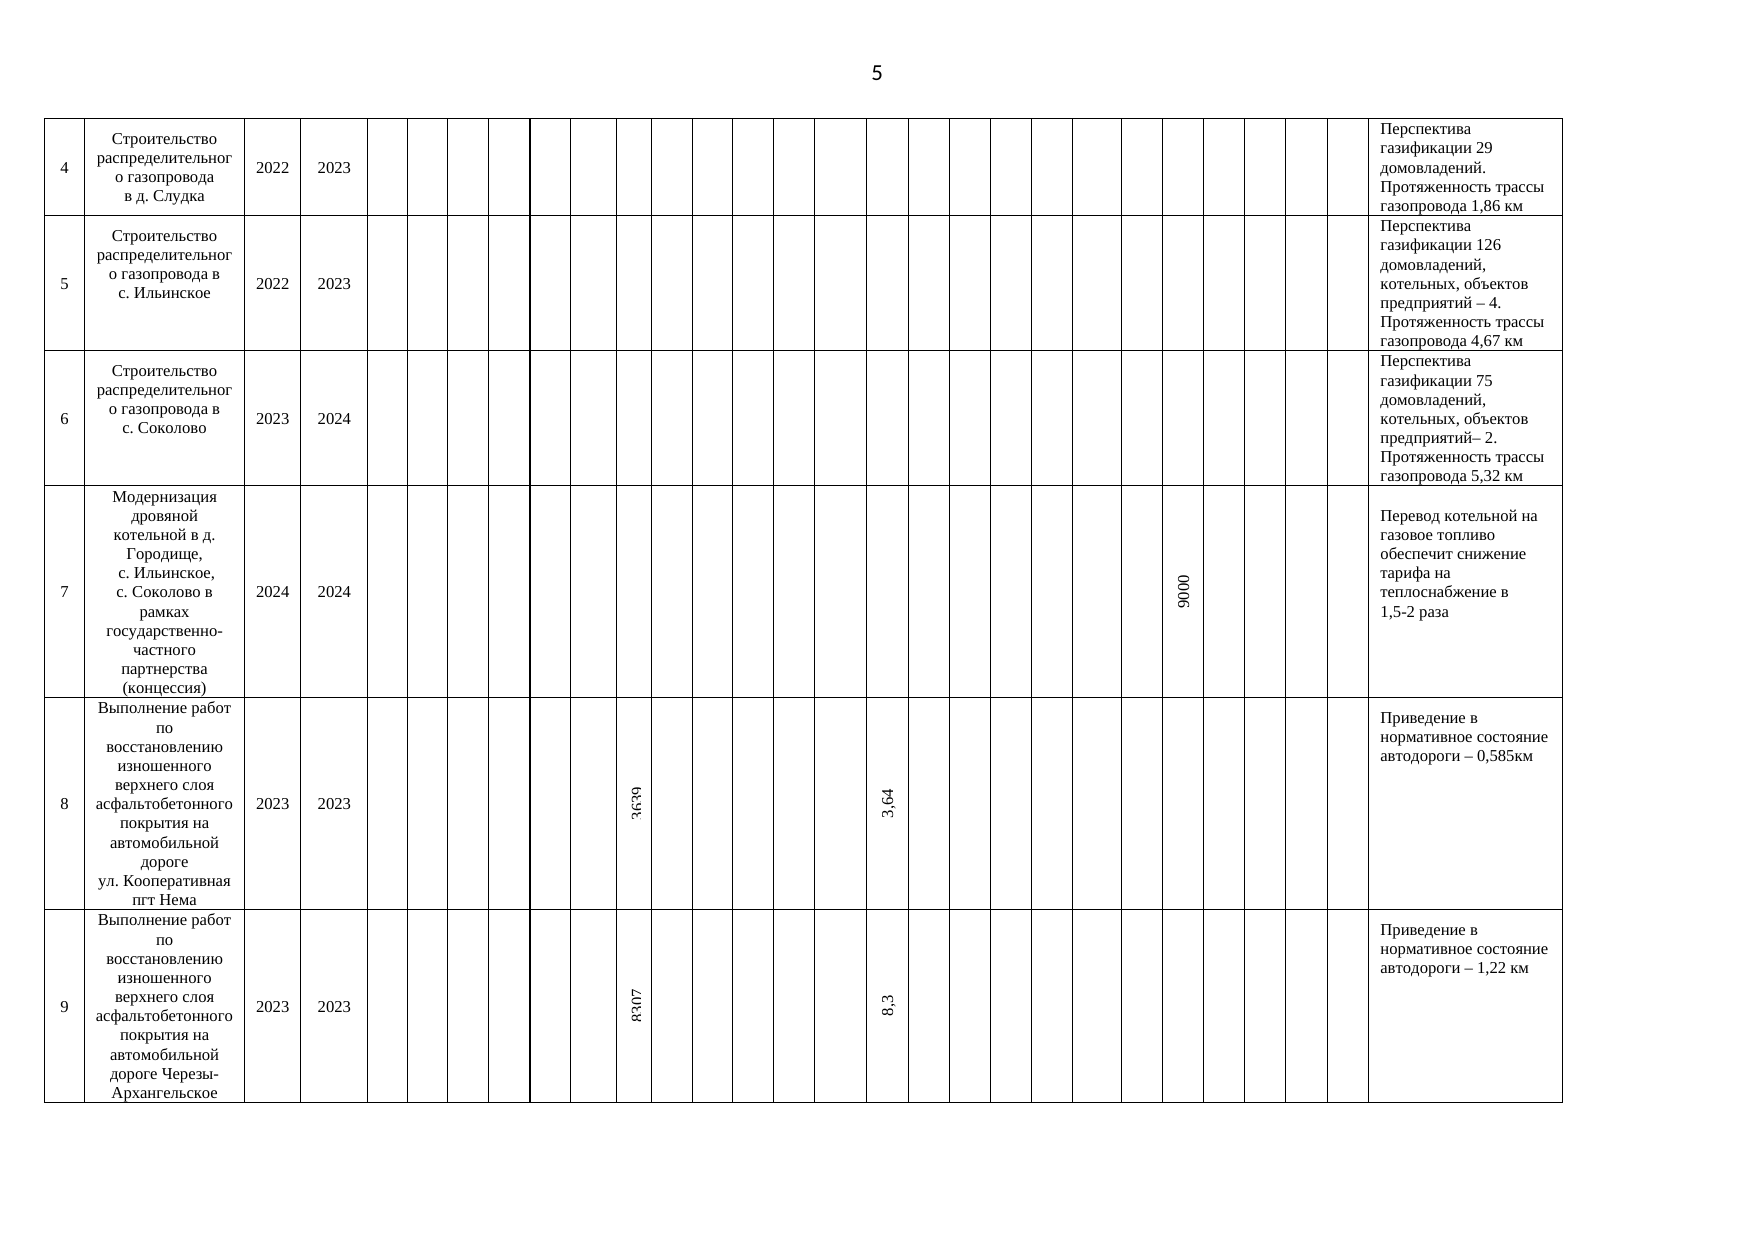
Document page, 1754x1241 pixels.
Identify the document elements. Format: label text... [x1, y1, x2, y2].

table_cell [774, 486, 814, 697]
table_cell [489, 910, 529, 1102]
table_cell [408, 119, 447, 215]
table_cell [815, 698, 866, 909]
table_cell [448, 698, 488, 909]
table_cell [1122, 216, 1162, 350]
table_cell 2023 [245, 351, 300, 485]
table_cell [815, 486, 866, 697]
table_cell Приведение в нормативное состояние автодороги – 0,585км [1369, 698, 1562, 909]
table_cell [909, 698, 949, 909]
table_cell [774, 351, 814, 485]
table_cell [652, 351, 692, 485]
table_cell 2024 [245, 486, 300, 697]
table_cell [448, 216, 488, 350]
table_cell [909, 351, 949, 485]
table_cell [1163, 351, 1203, 485]
table_cell [1163, 910, 1203, 1102]
table_cell [774, 119, 814, 215]
table_cell [531, 910, 570, 1102]
table_cell [1163, 216, 1203, 350]
table_cell [617, 216, 651, 350]
table_cell [693, 119, 732, 215]
table_cell [617, 119, 651, 215]
table_cell [448, 486, 488, 697]
table_cell 8307 [617, 910, 651, 1102]
table_cell [368, 698, 407, 909]
table_cell [408, 910, 447, 1102]
table_cell 2022 [245, 216, 300, 350]
table_cell Перспектива газификации 29 домовладений. Протяженность трассы газопровода 1,86 км [1369, 119, 1562, 215]
table_cell [652, 910, 692, 1102]
table_cell [531, 119, 570, 215]
table_cell [1122, 698, 1162, 909]
table_cell [693, 910, 732, 1102]
table_cell 5 [45, 216, 84, 350]
table_cell [1032, 486, 1072, 697]
table_cell [368, 351, 407, 485]
table_cell [652, 216, 692, 350]
table_cell [448, 119, 488, 215]
table_cell [1245, 119, 1285, 215]
table_cell [1122, 351, 1162, 485]
table_cell [867, 216, 908, 350]
table_cell [489, 216, 529, 350]
table_cell [1245, 351, 1285, 485]
table_cell 2023 [301, 910, 367, 1102]
table_cell [408, 351, 447, 485]
table_cell [531, 486, 570, 697]
table_cell [1204, 351, 1244, 485]
table_cell [1245, 910, 1285, 1102]
table_cell [489, 486, 529, 697]
table_cell Строительство распределительного газопровода в д. Слудка [85, 119, 244, 215]
table_cell [571, 119, 616, 215]
table_cell [733, 119, 773, 215]
table_cell [368, 910, 407, 1102]
table_cell [489, 351, 529, 485]
table_cell 4 [45, 119, 84, 215]
table_cell [652, 698, 692, 909]
table_cell [1204, 119, 1244, 215]
table_cell [909, 486, 949, 697]
table_cell [1328, 351, 1368, 485]
table_cell [867, 119, 908, 215]
table_cell [1032, 351, 1072, 485]
table_cell [1286, 351, 1327, 485]
table_cell 2023 [301, 216, 367, 350]
table_cell 8,3 [867, 910, 908, 1102]
table_cell [867, 486, 908, 697]
table_cell [1122, 486, 1162, 697]
table_cell [815, 216, 866, 350]
table_cell [909, 216, 949, 350]
table_cell [950, 910, 990, 1102]
table_cell 2024 [301, 486, 367, 697]
table_cell 2023 [245, 698, 300, 909]
table_cell [531, 216, 570, 350]
table_cell [408, 216, 447, 350]
table_cell [950, 351, 990, 485]
table_cell [571, 351, 616, 485]
table_cell 6 [45, 351, 84, 485]
table_cell 9 [45, 910, 84, 1102]
table_cell 2024 [301, 351, 367, 485]
table_cell [368, 216, 407, 350]
table_cell [1286, 216, 1327, 350]
table_cell [1286, 486, 1327, 697]
table_cell 7 [45, 486, 84, 697]
table_cell [815, 351, 866, 485]
table_cell [1032, 216, 1072, 350]
table_cell [1204, 216, 1244, 350]
table_cell [1328, 486, 1368, 697]
table_cell [1286, 910, 1327, 1102]
table_cell [693, 351, 732, 485]
table_cell 2023 [245, 910, 300, 1102]
table_cell [950, 698, 990, 909]
table_cell [489, 119, 529, 215]
table_cell [991, 698, 1031, 909]
table_cell Строительство распределительного газопровода в с. Ильинское [85, 216, 244, 350]
table_cell [1328, 119, 1368, 215]
table_cell [1163, 119, 1203, 215]
table_cell [991, 910, 1031, 1102]
table_cell [1032, 910, 1072, 1102]
table_cell [1073, 698, 1121, 909]
table_cell [489, 698, 529, 909]
table_cell [531, 351, 570, 485]
table_cell [1328, 910, 1368, 1102]
table_cell 3,64 [867, 698, 908, 909]
table_cell [1032, 698, 1072, 909]
table_cell [1286, 698, 1327, 909]
table_cell [571, 698, 616, 909]
table_cell [408, 698, 447, 909]
table_cell [733, 698, 773, 909]
table_cell [867, 351, 908, 485]
table_cell [408, 486, 447, 697]
table_cell [1286, 119, 1327, 215]
table_cell [950, 216, 990, 350]
table_cell [991, 119, 1031, 215]
table_cell 2023 [301, 119, 367, 215]
table_cell 2023 [301, 698, 367, 909]
table_cell [1073, 216, 1121, 350]
table_cell [571, 910, 616, 1102]
table_cell [1073, 351, 1121, 485]
table_cell [1204, 486, 1244, 697]
table_cell [815, 119, 866, 215]
table_cell [815, 910, 866, 1102]
table_cell [1163, 698, 1203, 909]
table_cell [950, 486, 990, 697]
table_cell [774, 216, 814, 350]
table_cell [1122, 119, 1162, 215]
table_cell [1245, 698, 1285, 909]
table_cell [571, 216, 616, 350]
table_cell 3639 [617, 698, 651, 909]
table_cell [1032, 119, 1072, 215]
table_cell [652, 119, 692, 215]
table_cell Перспектива газификации 75 домовладений, котельных, объектов предприятий– 2. Протяженность трассы газопровода 5,32 км [1369, 351, 1562, 485]
table_cell [368, 486, 407, 697]
table_cell [909, 119, 949, 215]
table_cell [448, 351, 488, 485]
table_cell [1073, 910, 1121, 1102]
table_cell [733, 910, 773, 1102]
table_cell [693, 698, 732, 909]
table_cell [693, 216, 732, 350]
table_cell Модернизация дровяной котельной в д. Городище, с. Ильинское, с. Соколово в рамках государственно-частного партнерства (концессия) [85, 486, 244, 697]
table_cell Перевод котельной на газовое топливо обеспечит снижение тарифа на теплоснабжение в 1,5-2 раза [1369, 486, 1562, 697]
table_cell [991, 351, 1031, 485]
table_cell 8 [45, 698, 84, 909]
table_cell [733, 486, 773, 697]
table_cell [448, 910, 488, 1102]
table_cell 2022 [245, 119, 300, 215]
table_cell [531, 698, 570, 909]
table_cell [1245, 216, 1285, 350]
table_cell Выполнение работ по восстановлению изношенного верхнего слоя асфальтобетонного покрытия на автомобильной дороге ул. Кооперативная пгт Нема [85, 698, 244, 909]
table_cell Перспектива газификации 126 домовладений, котельных, объектов предприятий – 4. Протяженность трассы газопровода 4,67 км [1369, 216, 1562, 350]
table_cell [1204, 910, 1244, 1102]
table_cell [991, 486, 1031, 697]
table_cell 9000 [1163, 486, 1203, 697]
table_cell [991, 216, 1031, 350]
table_cell [733, 351, 773, 485]
table_cell [1328, 216, 1368, 350]
table_cell [693, 486, 732, 697]
table_cell [950, 119, 990, 215]
table_cell [774, 910, 814, 1102]
table_cell [617, 486, 651, 697]
table_cell [1122, 910, 1162, 1102]
table_cell [1245, 486, 1285, 697]
table_cell [1073, 486, 1121, 697]
table_cell Строительство распределительного газопровода в с. Соколово [85, 351, 244, 485]
table_cell Выполнение работ по восстановлению изношенного верхнего слоя асфальтобетонного покрытия на автомобильной дороге Черезы-Архангельское [85, 910, 244, 1102]
table_cell [1204, 698, 1244, 909]
table_cell [617, 351, 651, 485]
table_cell [571, 486, 616, 697]
table_cell Приведение в нормативное состояние автодороги – 1,22 км [1369, 910, 1562, 1102]
table_cell [909, 910, 949, 1102]
table_cell [368, 119, 407, 215]
table_cell [652, 486, 692, 697]
table_cell [1328, 698, 1368, 909]
table_cell [1073, 119, 1121, 215]
table_cell [733, 216, 773, 350]
table_cell [774, 698, 814, 909]
